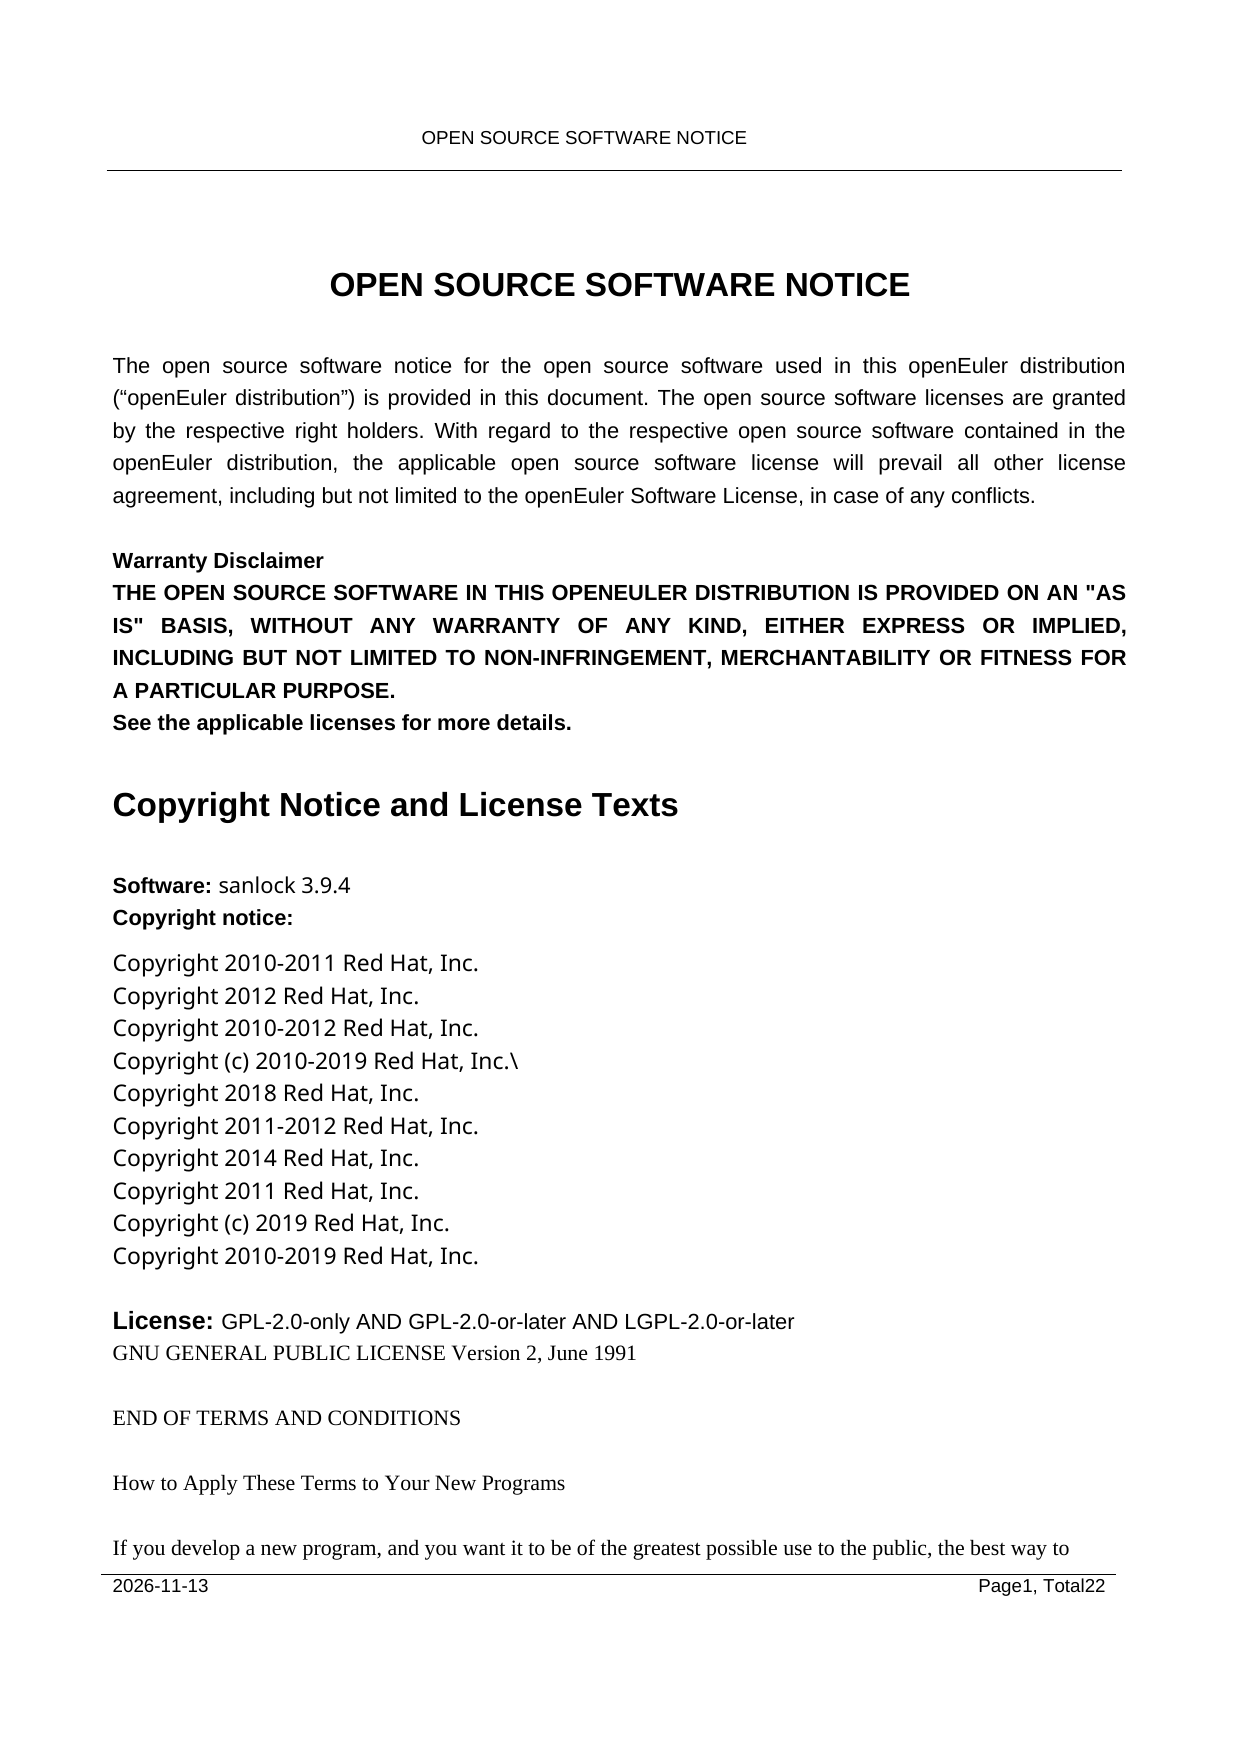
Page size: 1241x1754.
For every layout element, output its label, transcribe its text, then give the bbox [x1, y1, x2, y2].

text The open source software notice for the open source software used in this openEuler distribution (“openEuler distribution”) is provided in this document. The open source software licenses are granted by the respective right holders. With regard to the respective open source software contained in the openEuler distribution, the applicable open source software license will prevail all other license agreement, including but not limited to the openEuler Software License, in case of any conflicts. [112, 349, 1128, 511]
text THE OPEN SOURCE SOFTWARE IN THIS OPENEULER DISTRIBUTION IS PROVIDED ON AN "AS IS" BASIS, WITHOUT ANY WARRANTY OF ANY KIND, EITHER EXPRESS OR IMPLIED, INCLUDING BUT NOT LIMITED TO NON-INFRINGEMENT, MERCHANTABILITY OR FITNESS FOR A PARTICULAR PURPOSE. See the applicable licenses for more details. [112, 576, 1128, 739]
text Warranty Disclaimer [112, 544, 1128, 576]
text License: GPL-2.0-only AND GPL-2.0-or-later AND LGPL-2.0-or-later [112, 1304, 1128, 1337]
text OPEN SOURCE SOFTWARE NOTICE [112, 251, 1128, 316]
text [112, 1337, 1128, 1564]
text Copyright Notice and License Texts [112, 771, 1128, 836]
text Copyright 2010-2011 Red Hat, Inc. Copyright 2012 Red Hat, Inc. Copyright 2010-2012 Red Hat, Inc. Copyright (c) 2010-2019 Red Hat, Inc.\ Copyright 2018 Red Hat, Inc. Copyright 2011-2012 Red Hat, Inc. Copyright 2014 Red Hat, Inc. Copyright 2011 Red Hat, Inc. Copyright (c) 2019 Red Hat, Inc. Copyright 2010-2019 Red Hat, Inc. [112, 947, 1128, 1304]
text Copyright notice: [112, 901, 1128, 934]
title Software: sanlock 3.9.4 [112, 869, 1128, 901]
